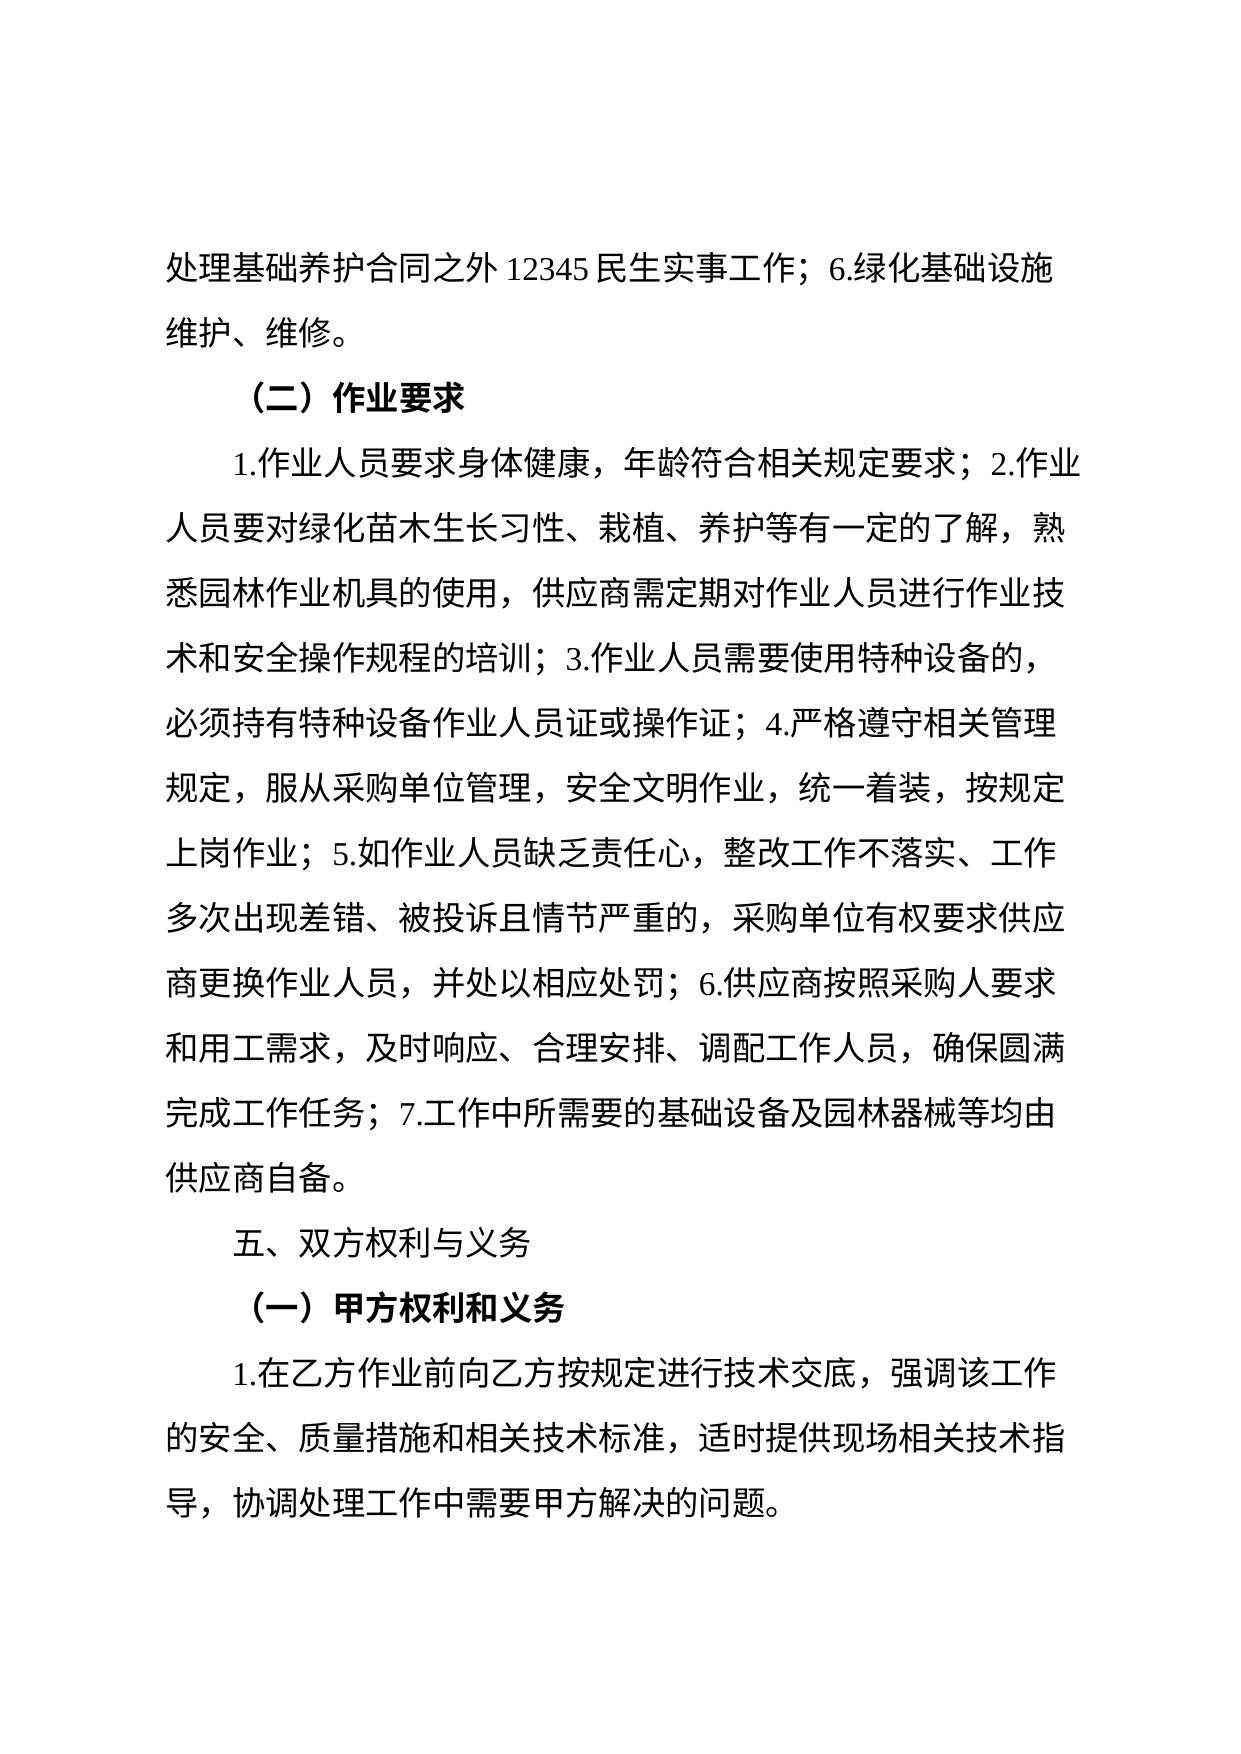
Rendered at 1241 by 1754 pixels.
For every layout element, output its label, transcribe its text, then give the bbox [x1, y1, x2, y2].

text （一）甲方权利和义务 [165, 1273, 1087, 1338]
text 1.在乙方作业前向乙方按规定进行技术交底，强调该工作的安全、质量措施和相关技术标准，适时提供现场相关技术指导，协调处理工作中需要甲方解决的问题。 [165, 1338, 1087, 1533]
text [165, 233, 1087, 363]
text 1.作业人员要求身体健康，年龄符合相关规定要求；2.作业人员要对绿化苗木生长习性、栽植、养护等有一定的了解，熟悉园林作业机具的使用，供应商需定期对作业人员进行作业技术和安全操作规程的培训；3.作业人员需要使用特种设备的，必须持有特种设备作业人员证或操作证；4.严格遵守相关管理规定，服从采购单位管理，安全文明作业，统一着装，按规定上岗作业；5.如作业人员缺乏责任心，整改工作不落实、工作多次出现差错、被投诉且情节严重的，采购单位有权要求供应商更换作业人员，并处以相应处罚；6.供应商按照采购人要求和用工需求，及时响应、合理安排、调配工作人员，确保圆满完成工作任务；7.工作中所需要的基础设备及园林器械等均由供应商自备。 [165, 428, 1087, 1208]
text 五、双方权利与义务 [165, 1208, 1087, 1273]
text （二）作业要求 [165, 363, 1087, 428]
